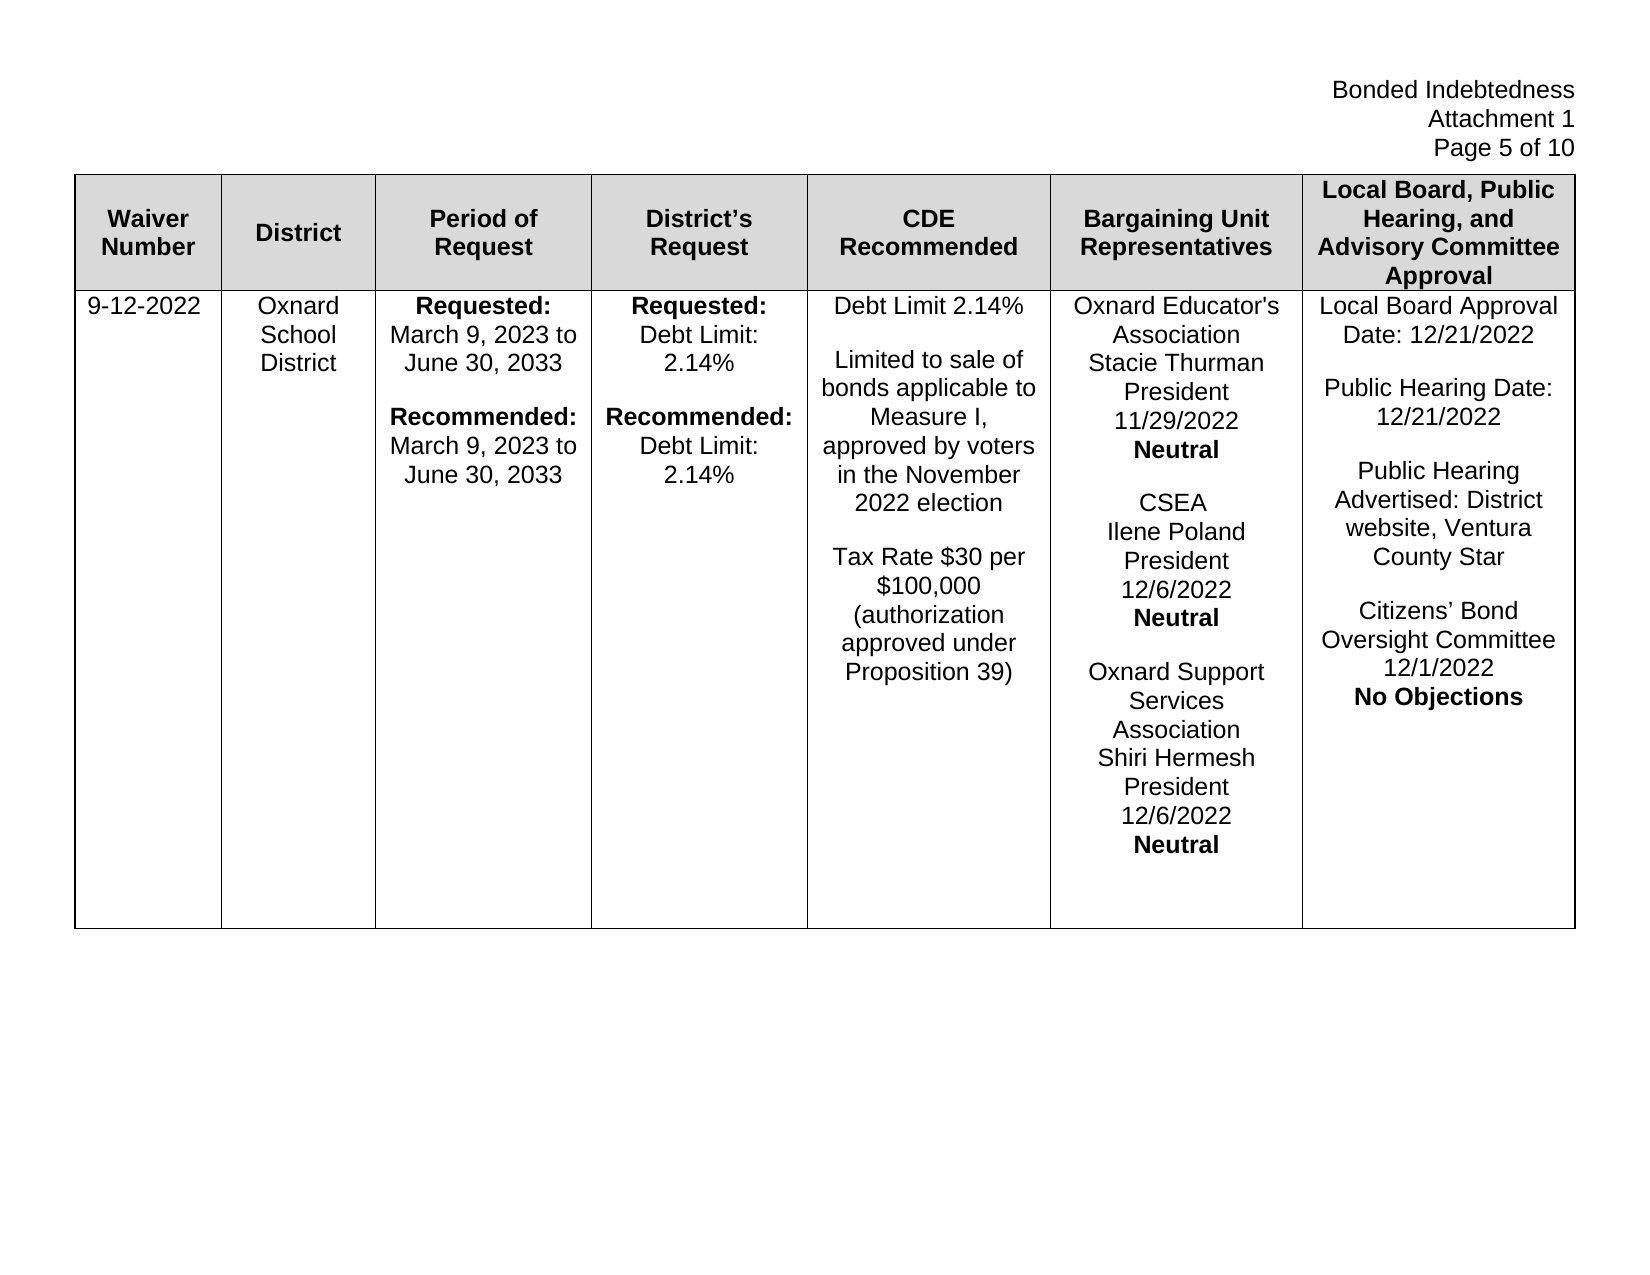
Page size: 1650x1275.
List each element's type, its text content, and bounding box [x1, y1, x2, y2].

table_cell Local Board Approval Date: 12/21/2022 Public Hearing Date: 12/21/2022 Public Hearing Advertised: District website, Ventura County Star Citizens’ Bond Oversight Committee 12/1/2022 No Objections [1303, 291, 1574, 928]
table_cell Requested: Debt Limit: 2.14% Recommended: Debt Limit: 2.14% [592, 291, 807, 928]
table_header Bargaining Unit Representatives [1051, 175, 1302, 290]
table_cell 9-12-2022 [76, 291, 221, 928]
table_header Local Board, Public Hearing, and Advisory Committee Approval [1303, 175, 1574, 290]
table_header District’s Request [592, 175, 807, 290]
table_cell Requested: March 9, 2023 to June 30, 2033 Recommended: March 9, 2023 to June 30, 2033 [376, 291, 591, 928]
table_cell Oxnard School District [222, 291, 375, 928]
table_header Period of Request [376, 175, 591, 290]
table_header District [222, 175, 375, 290]
table_header Waiver Number [76, 175, 221, 290]
table_cell Oxnard Educator's Association Stacie Thurman President 11/29/2022 Neutral CSEA Ilene Poland President 12/6/2022 Neutral Oxnard Support Services Association Shiri Hermesh President 12/6/2022 Neutral [1051, 291, 1302, 928]
table_header CDE Recommended [808, 175, 1050, 290]
table_cell Debt Limit 2.14% Limited to sale of bonds applicable to Measure I, approved by voters in the November 2022 election Tax Rate $30 per $100,000 (authorization approved under Proposition 39) [808, 291, 1050, 928]
